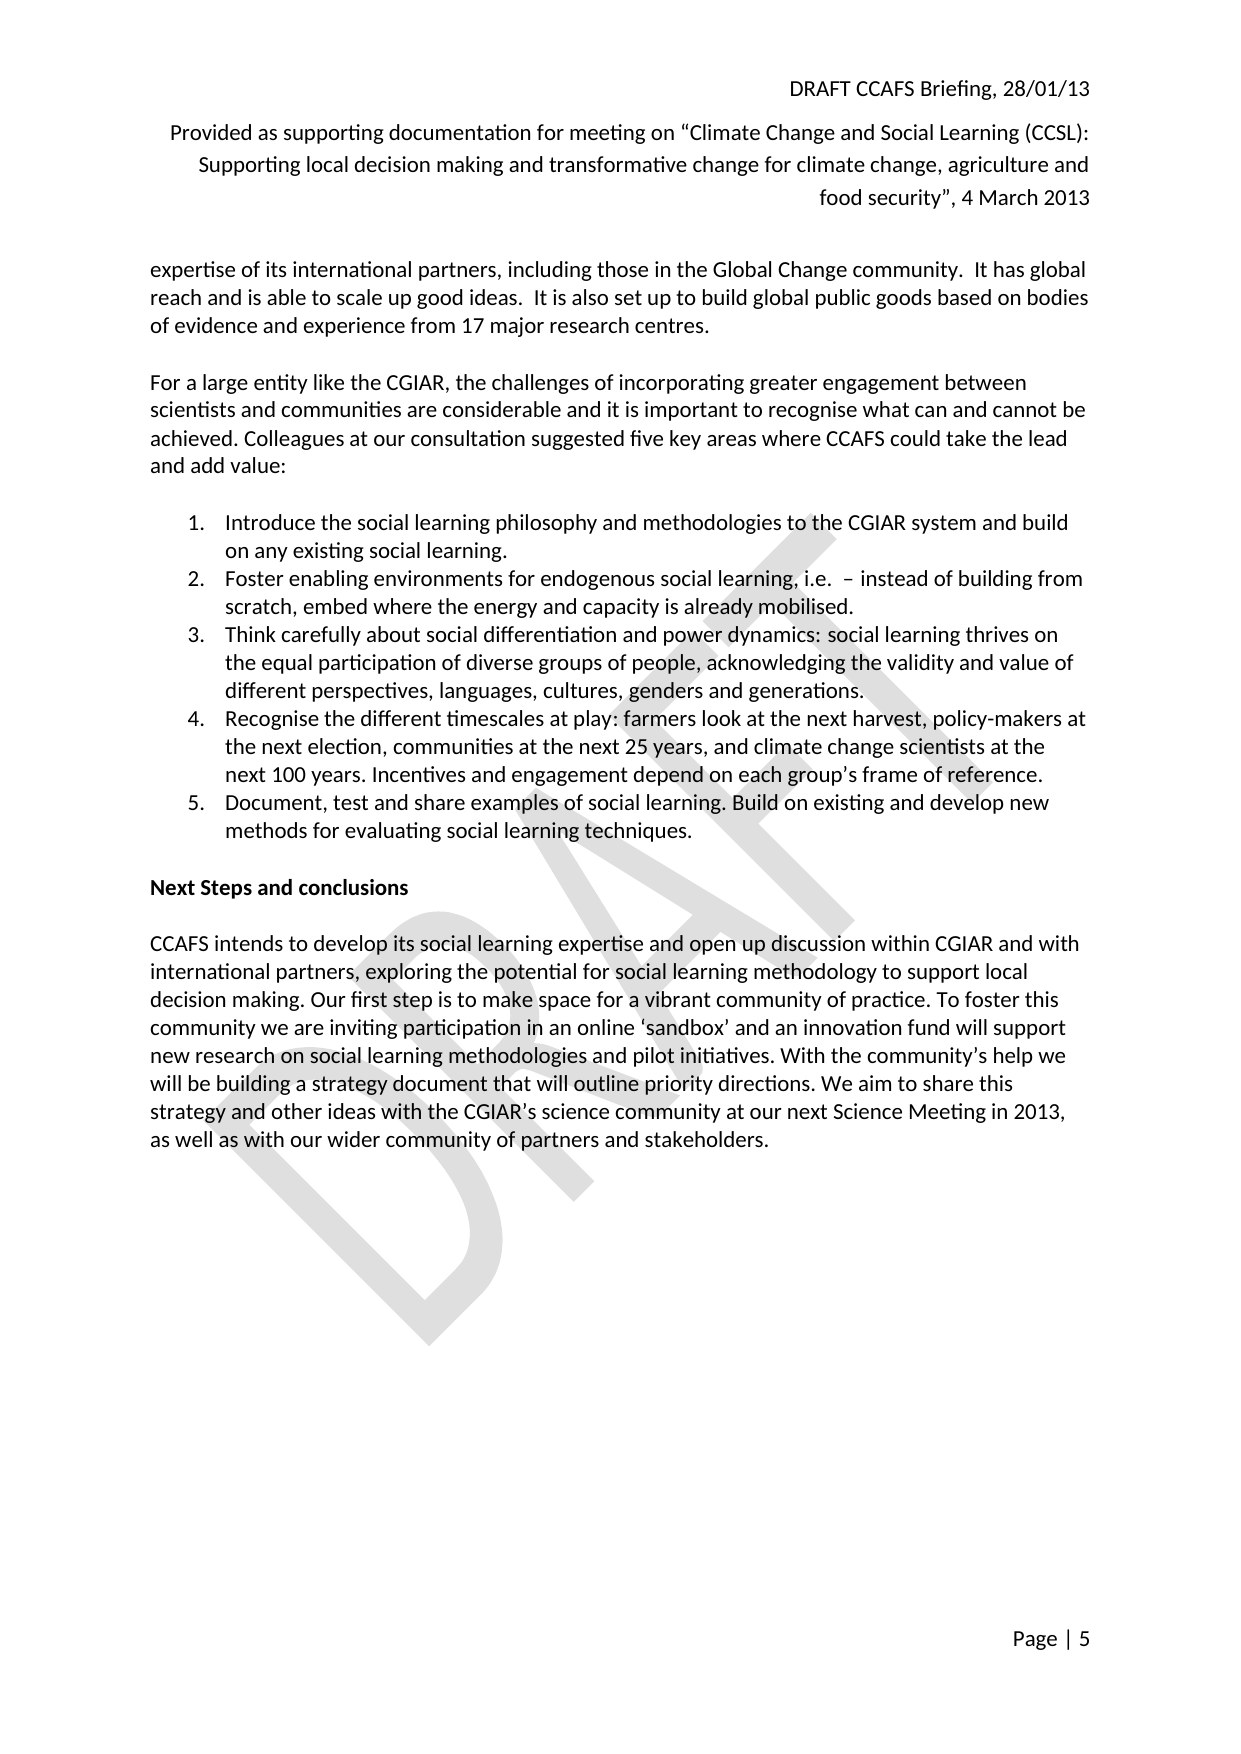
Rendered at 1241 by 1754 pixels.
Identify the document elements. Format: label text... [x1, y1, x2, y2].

text For a large entity like the CGIAR, the challenges of incorporating greater engagement between scientists and communities are considerable and it is important to recognise what can and cannot be achieved. Colleagues at our consultation suggested five key areas where CCAFS could take the lead and add value: [150, 368, 1090, 480]
list Document, test and share examples of social learning. Build on existing and develop new methods for evaluating social learning techniques. [187, 788, 1090, 844]
list Think carefully about social differentiation and power dynamics: social learning thrives on the equal participation of diverse groups of people, acknowledging the validity and value of different perspectives, languages, cultures, genders and generations. [187, 620, 1090, 704]
text Next Steps and conclusions [150, 873, 1090, 901]
list Introduce the social learning philosophy and methodologies to the CGIAR system and build on any existing social learning. [187, 508, 1090, 564]
list Recognise the different timescales at play: farmers look at the next harvest, policy-makers at the next election, communities at the next 25 years, and climate change scientists at the next 100 years. Incentives and engagement depend on each group’s frame of reference. [187, 704, 1090, 788]
text CCAFS intends to develop its social learning expertise and open up discussion within CGIAR and with international partners, exploring the potential for social learning methodology to support local decision making. Our first step is to make space for a vibrant community of practice. To foster this community we are inviting participation in an online ‘sandbox’ and an innovation fund will support new research on social learning methodologies and pilot initiatives. With the community’s help we will be building a strategy document that will outline priority directions. We aim to share this strategy and other ideas with the CGIAR’s science community at our next Science Meeting in 2013, as well as with our wider community of partners and stakeholders. [150, 929, 1090, 1153]
list Foster enabling environments for endogenous social learning, i.e. – instead of building from scratch, embed where the energy and capacity is already mobilised. [187, 564, 1090, 620]
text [150, 256, 1090, 339]
